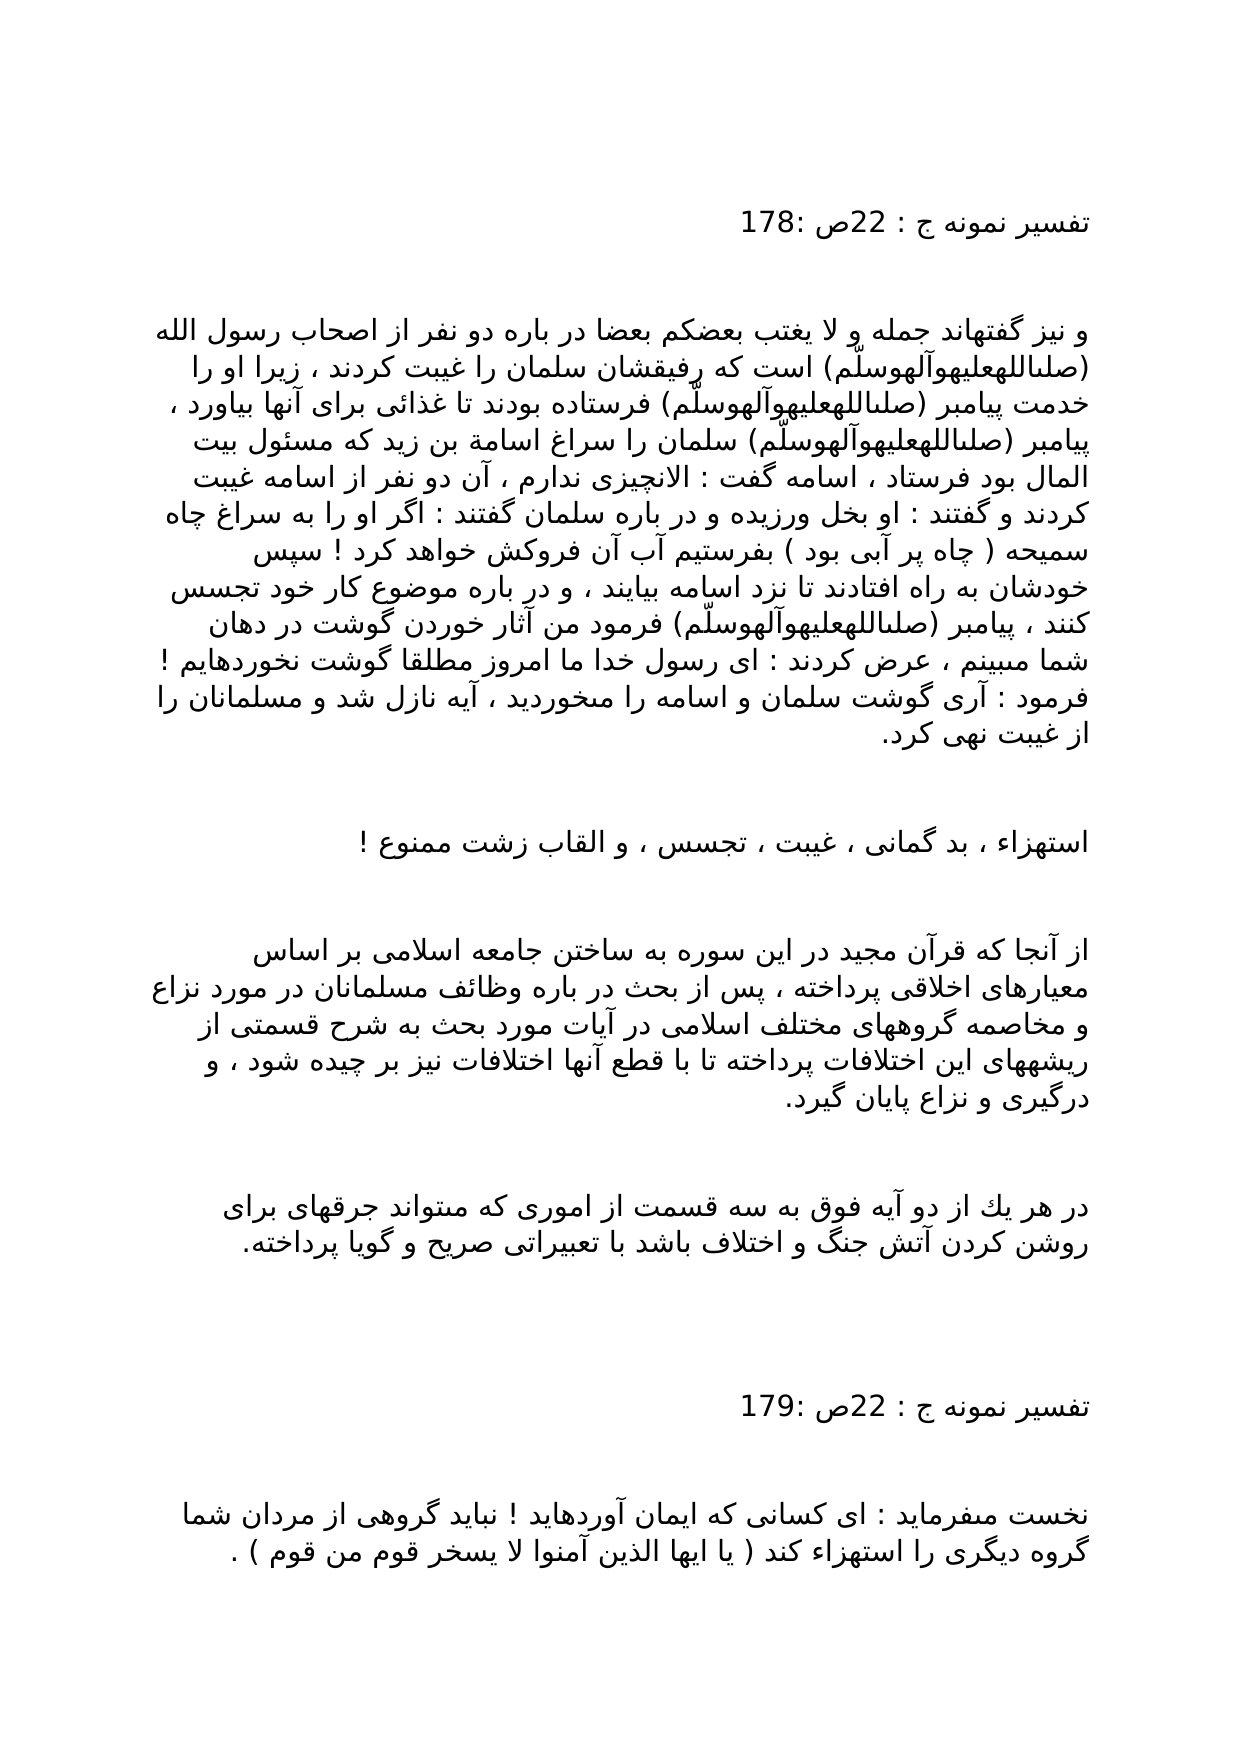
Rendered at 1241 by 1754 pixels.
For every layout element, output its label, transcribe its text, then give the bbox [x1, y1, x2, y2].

text نخست مى‏فرمايد : اى كسانى كه ايمان آورده‏ايد ! نبايد گروهى از مردان شما گروه ديگرى را استهزاء كند ( يا ايها الذين آمنوا لا يسخر قوم من قوم ) . [150, 1497, 1090, 1568]
text در هر يك از دو آيه فوق به سه قسمت از امورى كه مى‏تواند جرقه‏اى براى روشن كردن آتش جنگ و اختلاف باشد با تعبيراتى صريح و گويا پرداخته. [150, 1189, 1090, 1259]
text و نيز گفته‏اند جمله و لا يغتب بعضكم بعضا در باره دو نفر از اصحاب رسول الله (صلى‏الله‏عليه‏وآله‏وسلّم‏) است كه رفيقشان سلمان را غيبت كردند ، زيرا او را خدمت پيامبر (صلى‏الله‏عليه‏وآله‏وسلّم‏) فرستاده بودند تا غذائى براى آنها بياورد ، پيامبر (صلى‏الله‏عليه‏وآله‏وسلّم‏) سلمان را سراغ اسامة بن زيد كه مسئول بيت المال بود فرستاد ، اسامه گفت : الانچيزى ندارم ، آن دو نفر از اسامه غيبت كردند و گفتند : او بخل ورزيده و در باره سلمان گفتند : اگر او را به سراغ چاه سميحه ( چاه پر آبى بود ) بفرستيم آب آن فروكش خواهد كرد ! سپس خودشان به راه افتادند تا نزد اسامه بيايند ، و در باره موضوع كار خود تجسس كنند ، پيامبر (صلى‏الله‏عليه‏وآله‏وسلّم‏) فرمود من آثار خوردن گوشت در دهان شما مى‏بينم ، عرض كردند : اى رسول خدا ما امروز مطلقا گوشت نخورده‏ايم ! فرمود : آرى گوشت سلمان و اسامه را مى‏خورديد ، آيه نازل شد و مسلمانان را از غيبت نهى كرد. [150, 313, 1090, 751]
text تفسير نمونه ج : 22ص :178 [150, 205, 1090, 239]
text استهزاء ، بد گمانى ، غيبت ، تجسس ، و القاب زشت ممنوع ! [150, 825, 1090, 859]
text از آنجا كه قرآن مجيد در اين سوره به ساختن جامعه اسلامى بر اساس معيارهاى اخلاقى پرداخته ، پس از بحث در باره وظائف مسلمانان در مورد نزاع و مخاصمه گروههاى مختلف اسلامى در آيات مورد بحث به شرح قسمتى از ريشه‏هاى اين اختلافات پرداخته تا با قطع آنها اختلافات نيز بر چيده شود ، و درگيرى و نزاع پايان گيرد. [150, 934, 1090, 1114]
text تفسير نمونه ج : 22ص :179 [150, 1389, 1090, 1423]
